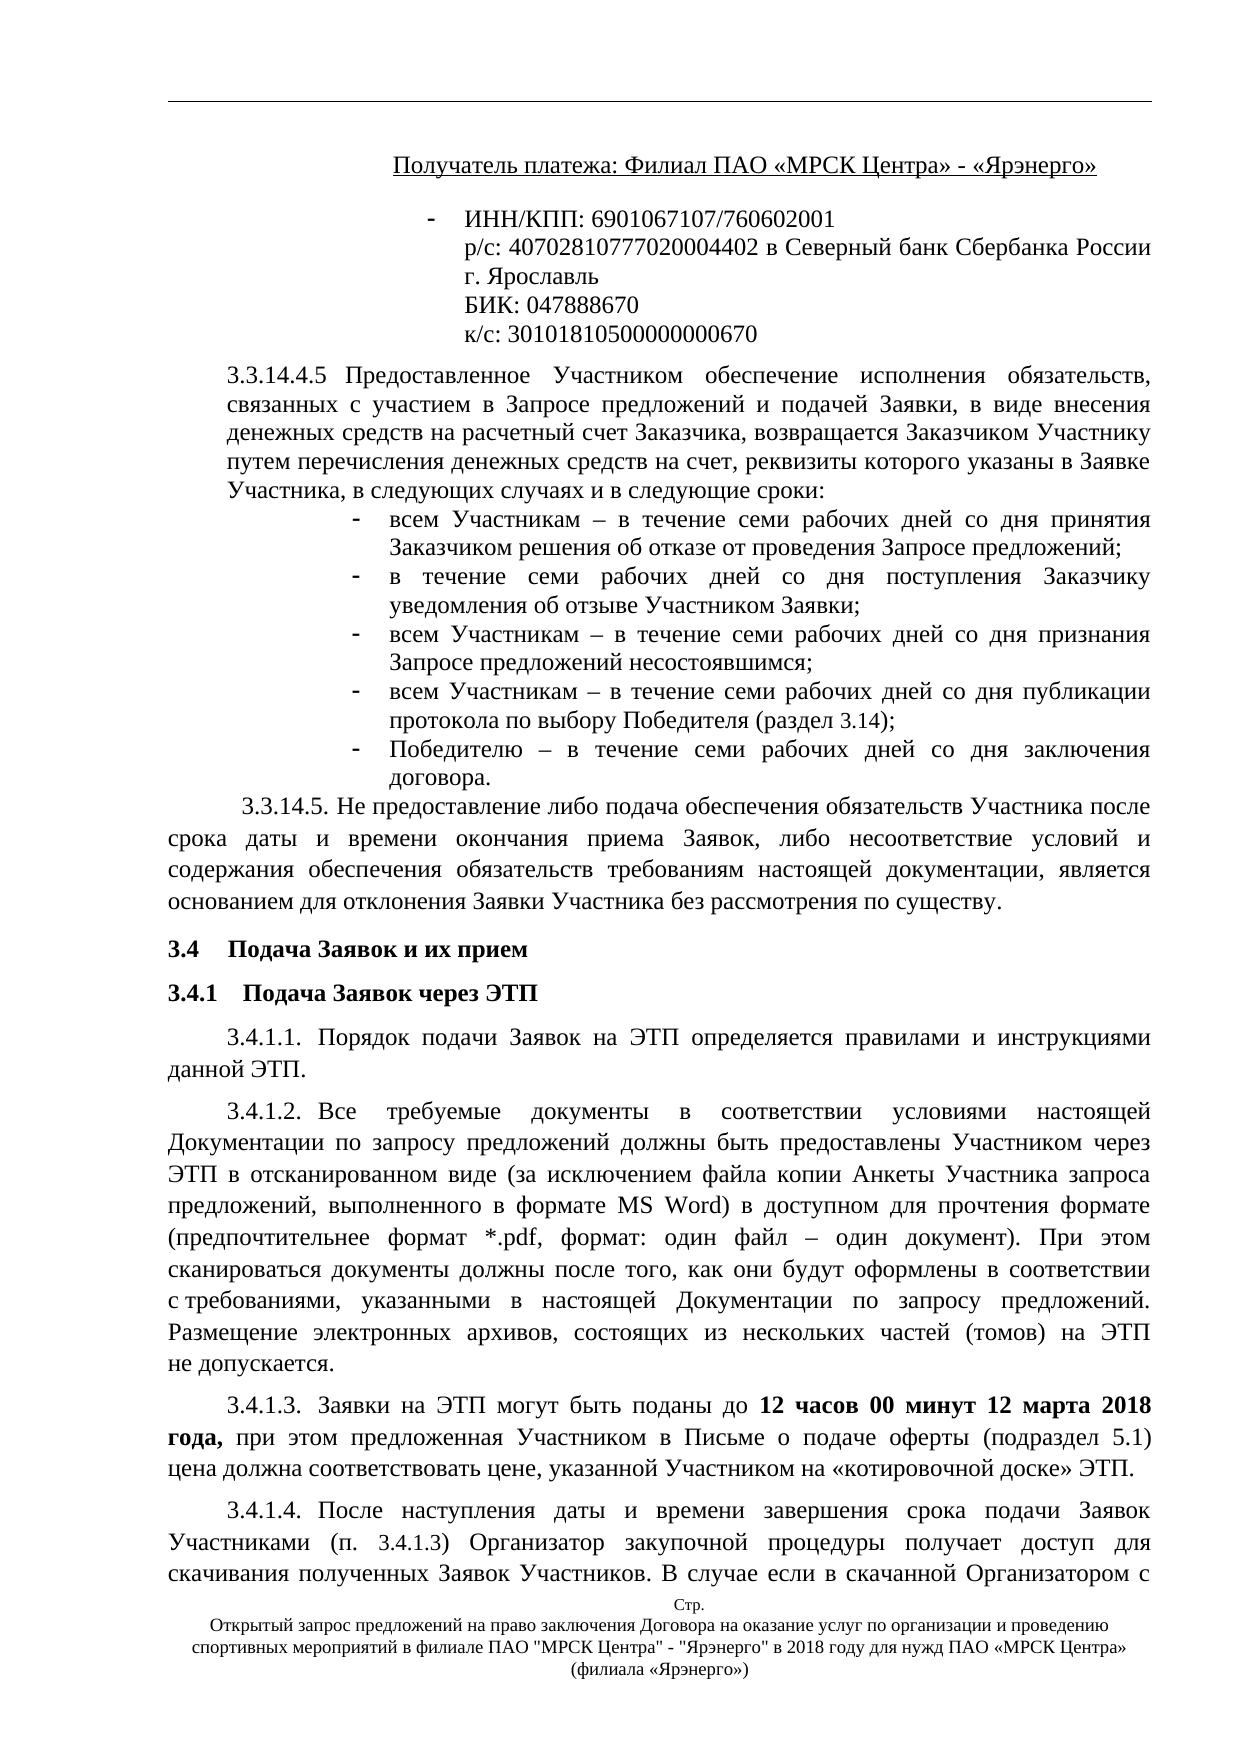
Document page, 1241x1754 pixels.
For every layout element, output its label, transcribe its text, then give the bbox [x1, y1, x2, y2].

list всем Участникам – в течение семи рабочих дней со дня принятия Заказчиком решения об отказе от проведения Запросе предложений; [352, 504, 1152, 561]
subtitle Подача Заявок через ЭТП [168, 978, 1152, 1007]
list Порядок подачи Заявок на ЭТП определяется правилами и инструкциями данной ЭТП. [168, 1022, 1152, 1083]
subtitle Подача Заявок и их прием [168, 934, 1152, 963]
list к/с: 30101810500000000670 [464, 319, 1152, 347]
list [168, 1495, 1152, 1587]
list БИК: 047888670 [464, 290, 1152, 319]
list Получатель платежа: Филиал ПАО «МРСК Центра» - «Ярэнерго» [393, 150, 1152, 179]
list в течение семи рабочих дней со дня поступления Заказчику уведомления об отзыве Участником Заявки; [352, 561, 1152, 619]
list Не предоставление либо подача обеспечения обязательств Участника после срока даты и времени окончания приема Заявок, либо несоответствие условий и содержания обеспечения обязательств требованиям настоящей документации, является основанием для отклонения Заявки Участника без рассмотрения по существу. [168, 791, 1152, 915]
list Заявки на ЭТП могут быть поданы до 12 часов 00 минут 12 марта 2018 года, при этом предложенная Участником в Письме о подаче оферты (подраздел 5.1) цена должна соответствовать цене, указанной Участником на «котировочной доске» ЭТП. [168, 1390, 1152, 1482]
list Победителю – в течение семи рабочих дней со дня заключения договора. [352, 734, 1152, 791]
list Все требуемые документы в соответствии условиями настоящей Документации по запросу предложений должны быть предоставлены Участником через ЭТП в отсканированном виде (за исключением файла копии Анкеты Участника запроса предложений, выполненного в формате MS Word) в доступном для прочтения формате (предпочтительнее формат *.pdf, формат: один файл – один документ). При этом сканироваться документы должны после того, как они будут оформлены в соответствии с требованиями, указанными в настоящей Документации по запросу предложений. Размещение электронных архивов, состоящих из нескольких частей (томов) на ЭТП не допускается. [168, 1096, 1152, 1377]
list всем Участникам – в течение семи рабочих дней со дня признания Запросе предложений несостоявшимся; [352, 619, 1152, 676]
list р/с: 40702810777020004402 в Северный банк Сбербанка России г. Ярославль [464, 232, 1152, 290]
list всем Участникам – в течение семи рабочих дней со дня публикации протокола по выбору Победителя (раздел 3.14); [352, 676, 1152, 734]
list Предоставленное Участником обеспечение исполнения обязательств, связанных с участием в Запросе предложений и подачей Заявки, в виде внесения денежных средств на расчетный счет Заказчика, возвращается Заказчиком Участнику путем перечисления денежных средств на счет, реквизиты которого указаны в Заявке Участника, в следующих случаях и в следующие сроки: [227, 360, 1152, 504]
list ИНН/КПП: 6901067107/760602001 [427, 204, 1152, 232]
